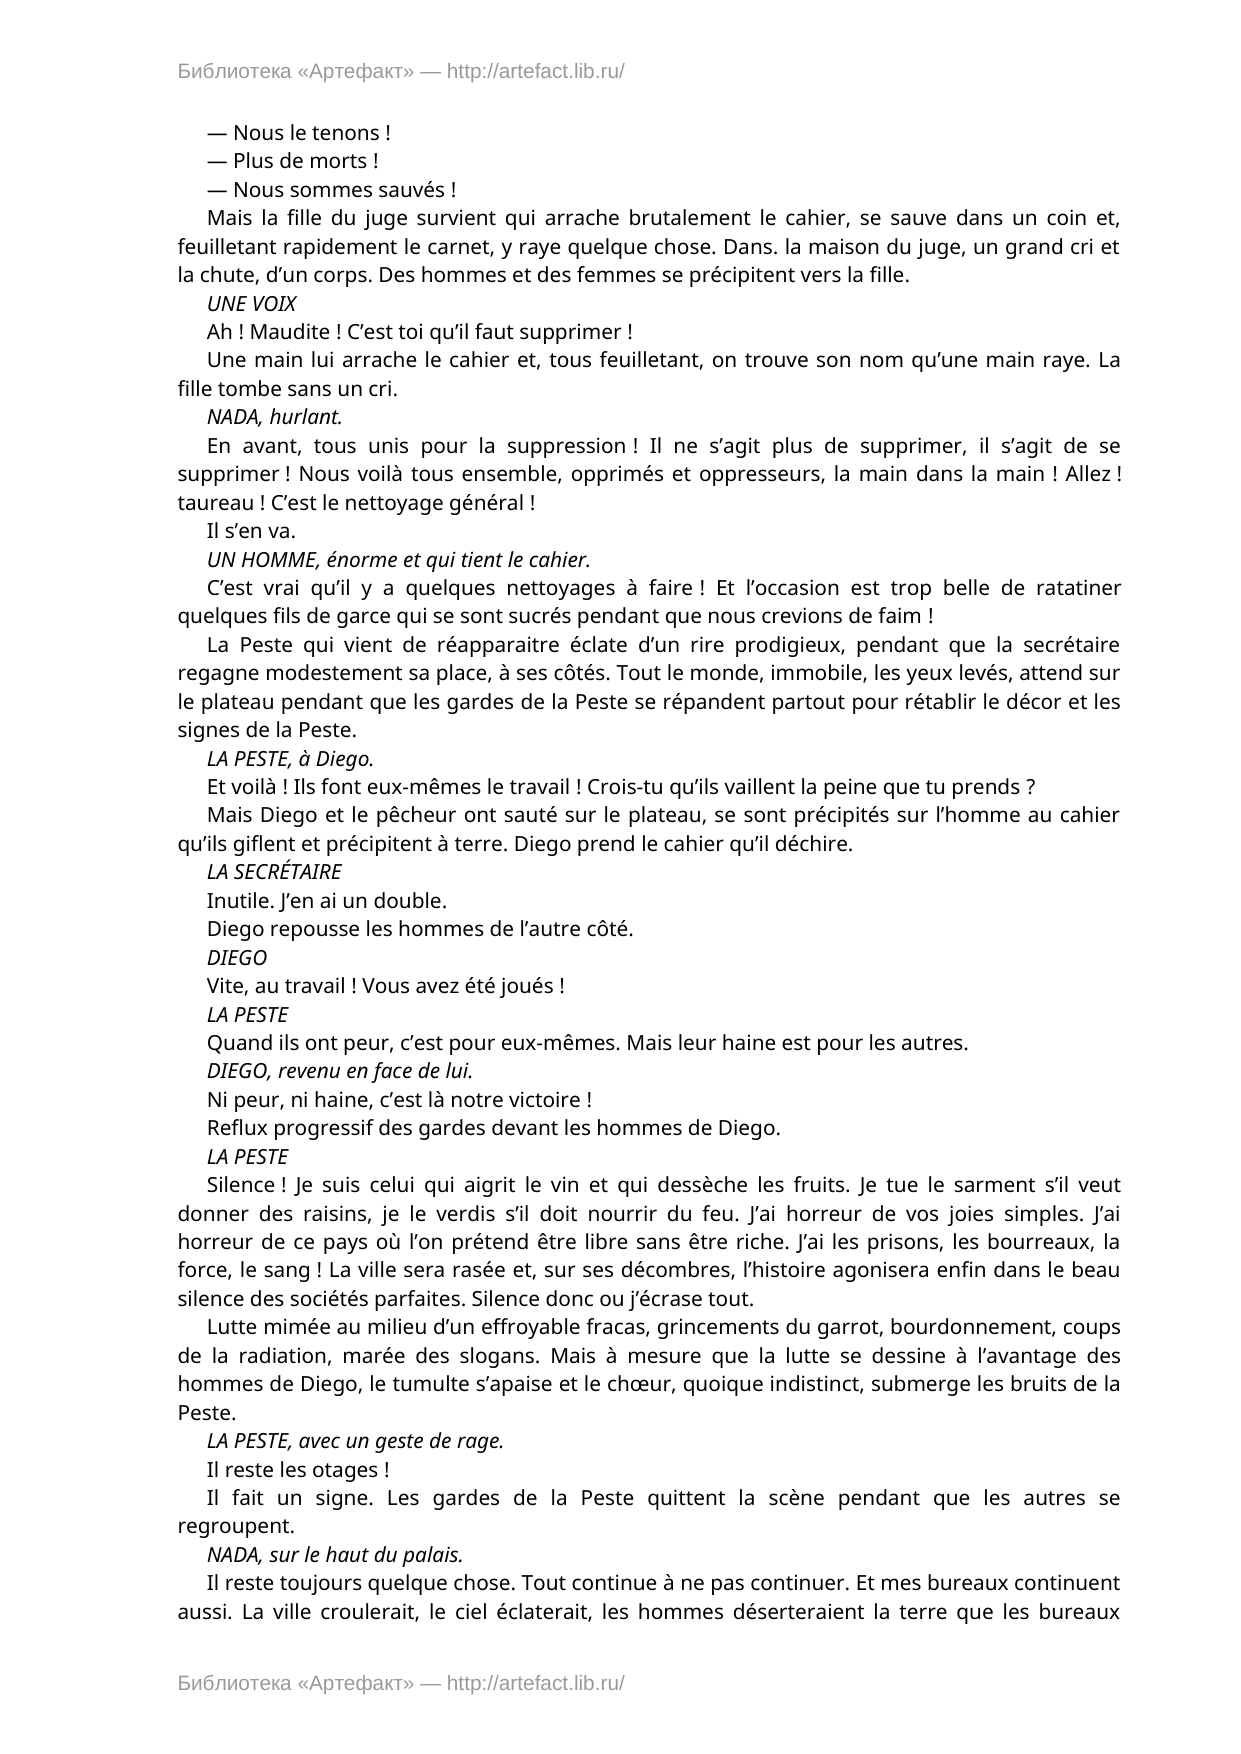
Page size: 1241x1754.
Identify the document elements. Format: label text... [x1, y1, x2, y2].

text Silence ! Je suis celui qui aigrit le vin et qui dessèche les fruits. Je tue le sarment s’il veut donner des raisins, je le verdis s’il doit nourrir du feu. J’ai horreur de vos joies simples. J’ai horreur de ce pays où l’on prétend être libre sans être riche. J’ai les prisons, les bourreaux, la force, le sang ! La ville sera rasée et, sur ses décombres, l’histoire agonisera enfin dans le beau silence des sociétés parfaites. Silence donc ou j’écrase tout. [177, 1170, 1122, 1312]
text La Peste qui vient de réapparaitre éclate d’un rire prodigieux, pendant que la secrétaire regagne modestement sa place, à ses côtés. Tout le monde, immobile, les yeux levés, attend sur le plateau pendant que les gardes de la Peste se répandent partout pour rétablir le décor et les signes de la Peste. [177, 630, 1122, 744]
text NADA, hurlant. [177, 402, 1122, 431]
text Ni peur, ni haine, c’est là notre victoire ! [177, 1085, 1122, 1113]
text LA SECRÉTAIRE [177, 857, 1122, 886]
text Lutte mimée au milieu d’un effroyable fracas, grincements du garrot, bourdonnement, coups de la radiation, marée des slogans. Mais à mesure que la lutte se dessine à l’avantage des hommes de Diego, le tumulte s’apaise et le chœur, quoique indistinct, submerge les bruits de la Peste. [177, 1312, 1122, 1426]
text Mais la fille du juge survient qui arrache brutalement le cahier, se sauve dans un coin et, feuilletant rapidement le carnet, y raye quelque chose. Dans. la maison du juge, un grand cri et la chute, d’un corps. Des hommes et des femmes se précipitent vers la fille. [177, 203, 1122, 289]
text UNE VOIX [177, 289, 1122, 317]
text Et voilà ! Ils font eux-mêmes le travail ! Crois-tu qu’ils vaillent la peine que tu prends ? [177, 772, 1122, 801]
text DIEGO [177, 943, 1122, 971]
text LA PESTE, à Diego. [177, 744, 1122, 772]
text Mais Diego et le pêcheur ont sauté sur le plateau, se sont précipités sur l’homme au cahier qu’ils giflent et précipitent à terre. Diego prend le cahier qu’il déchire. [177, 801, 1122, 857]
text LA PESTE [177, 1142, 1122, 1170]
text Quand ils ont peur, c’est pour eux-mêmes. Mais leur haine est pour les autres. [177, 1028, 1122, 1057]
text DIEGO, revenu en face de lui. [177, 1057, 1122, 1085]
text Inutile. J’en ai un double. [177, 886, 1122, 914]
text Il reste les otages ! [177, 1455, 1122, 1483]
text Reflux progressif des gardes devant les hommes de Diego. [177, 1113, 1122, 1142]
text Ah ! Maudite ! C’est toi qu’il faut supprimer ! [177, 317, 1122, 346]
text LA PESTE, avec un geste de rage. [177, 1426, 1122, 1455]
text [177, 1568, 1122, 1625]
text Il fait un signe. Les gardes de la Peste quittent la scène pendant que les autres se regroupent. [177, 1483, 1122, 1540]
text C’est vrai qu’il y a quelques nettoyages à faire ! Et l’occasion est trop belle de ratatiner quelques fils de garce qui se sont sucrés pendant que nous crevions de faim ! [177, 573, 1122, 630]
text En avant, tous unis pour la suppression ! Il ne s’agit plus de supprimer, il s’agit de se supprimer ! Nous voilà tous ensemble, opprimés et oppresseurs, la main dans la main ! Allez ! taureau ! C’est le nettoyage général ! [177, 431, 1122, 516]
text Une main lui arrache le cahier et, tous feuilletant, on trouve son nom qu’une main raye. La fille tombe sans un cri. [177, 346, 1122, 402]
text — Nous le tenons ! [177, 118, 1122, 147]
text UN HOMME, énorme et qui tient le cahier. [177, 545, 1122, 573]
text — Nous sommes sauvés ! [177, 175, 1122, 203]
text LA PESTE [177, 1000, 1122, 1028]
text Vite, au travail ! Vous avez été joués ! [177, 971, 1122, 1000]
text NADA, sur le haut du palais. [177, 1540, 1122, 1568]
text Il s’en va. [177, 516, 1122, 545]
text Diego repousse les hommes de l’autre côté. [177, 914, 1122, 943]
text — Plus de morts ! [177, 147, 1122, 175]
